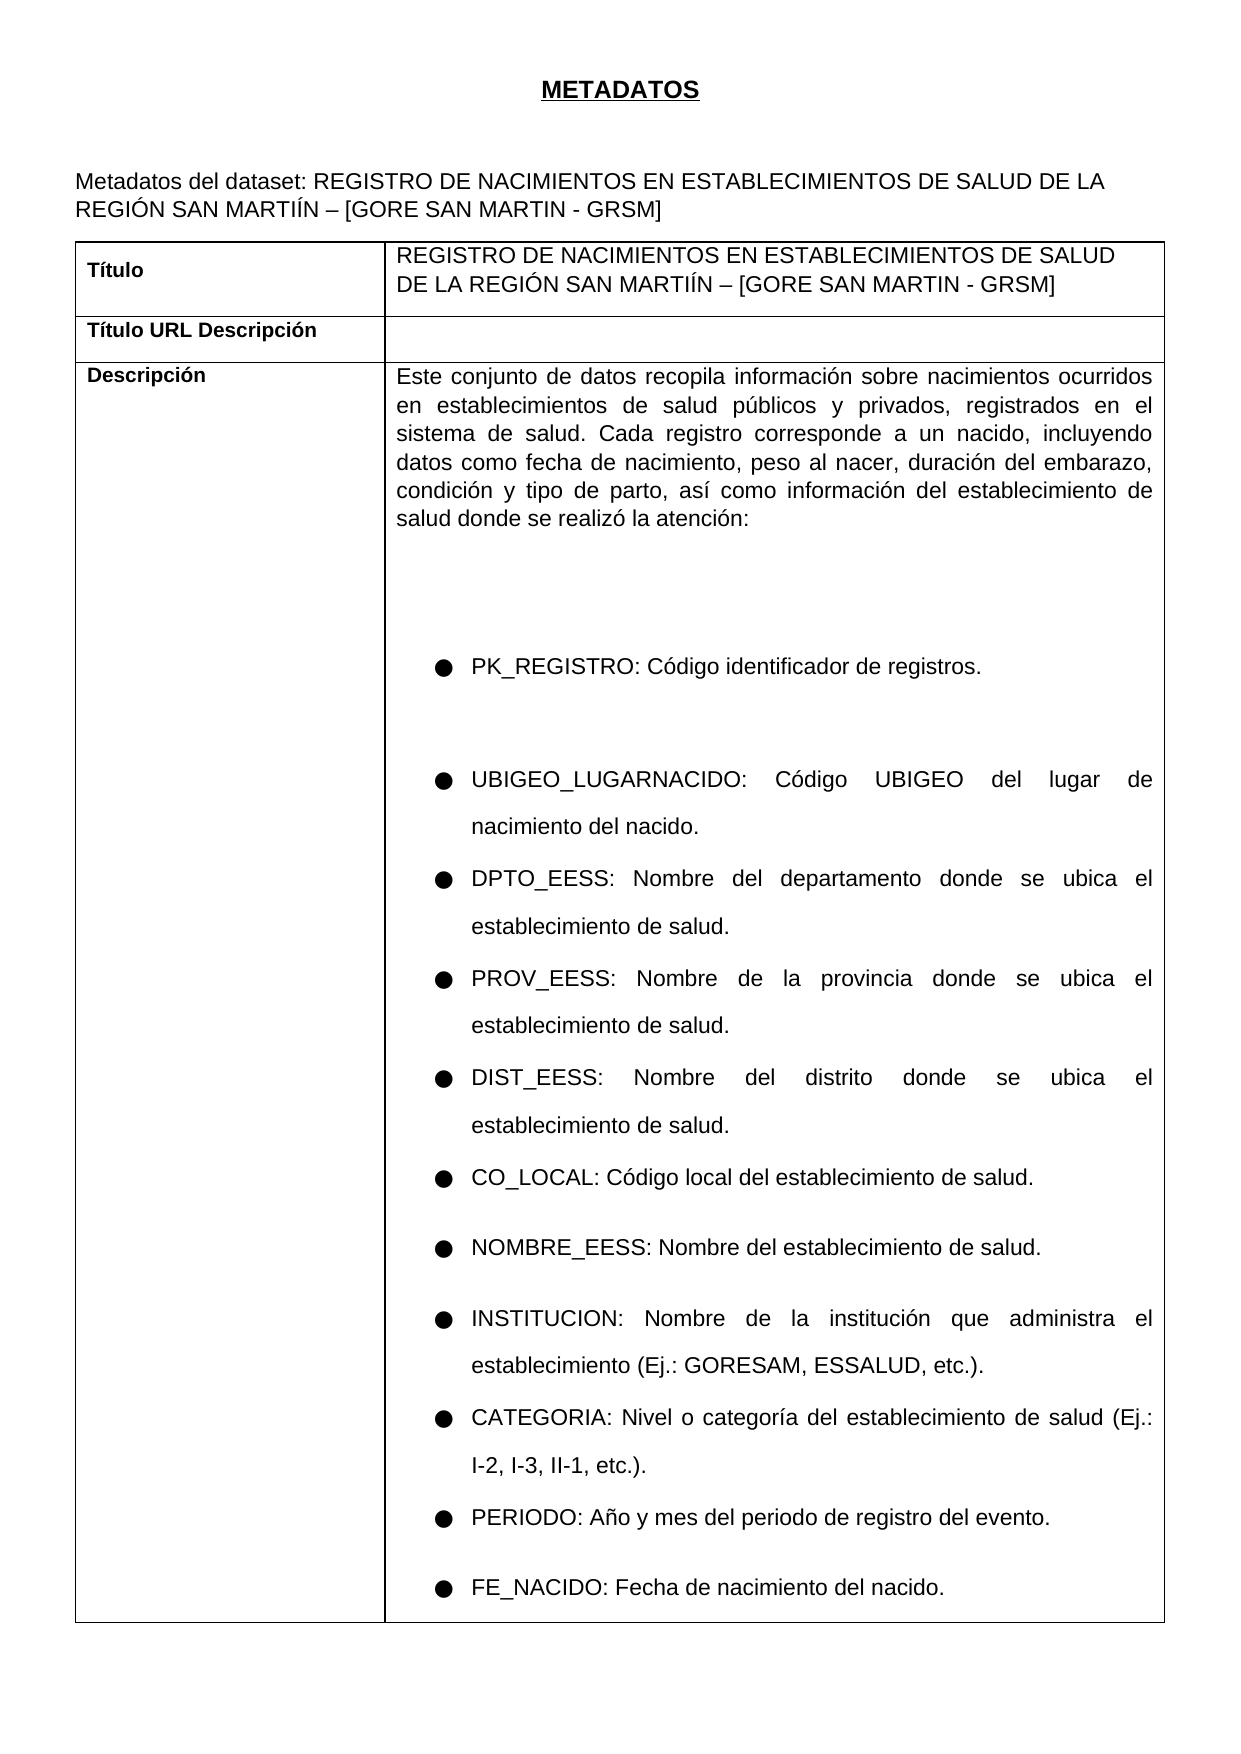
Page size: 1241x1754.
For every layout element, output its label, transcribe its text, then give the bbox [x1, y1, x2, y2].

text METADATOS [75, 75, 1165, 104]
table_header REGISTRO DE NACIMIENTOS EN ESTABLECIMIENTOS DE SALUD DE LA REGIÓN SAN MARTIÍN – [GORE SAN MARTIN - GRSM] [386, 243, 1164, 316]
text Metadatos del dataset: REGISTRO DE NACIMIENTOS EN ESTABLECIMIENTOS DE SALUD DE LA REGIÓN SAN MARTIÍN – [GORE SAN MARTIN - GRSM] [75, 168, 1165, 223]
table_cell Descripción [76, 363, 384, 1622]
table_header Título [76, 243, 384, 316]
table_cell Título URL Descripción [76, 317, 384, 362]
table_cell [386, 363, 1164, 1622]
table_cell [386, 317, 1164, 362]
